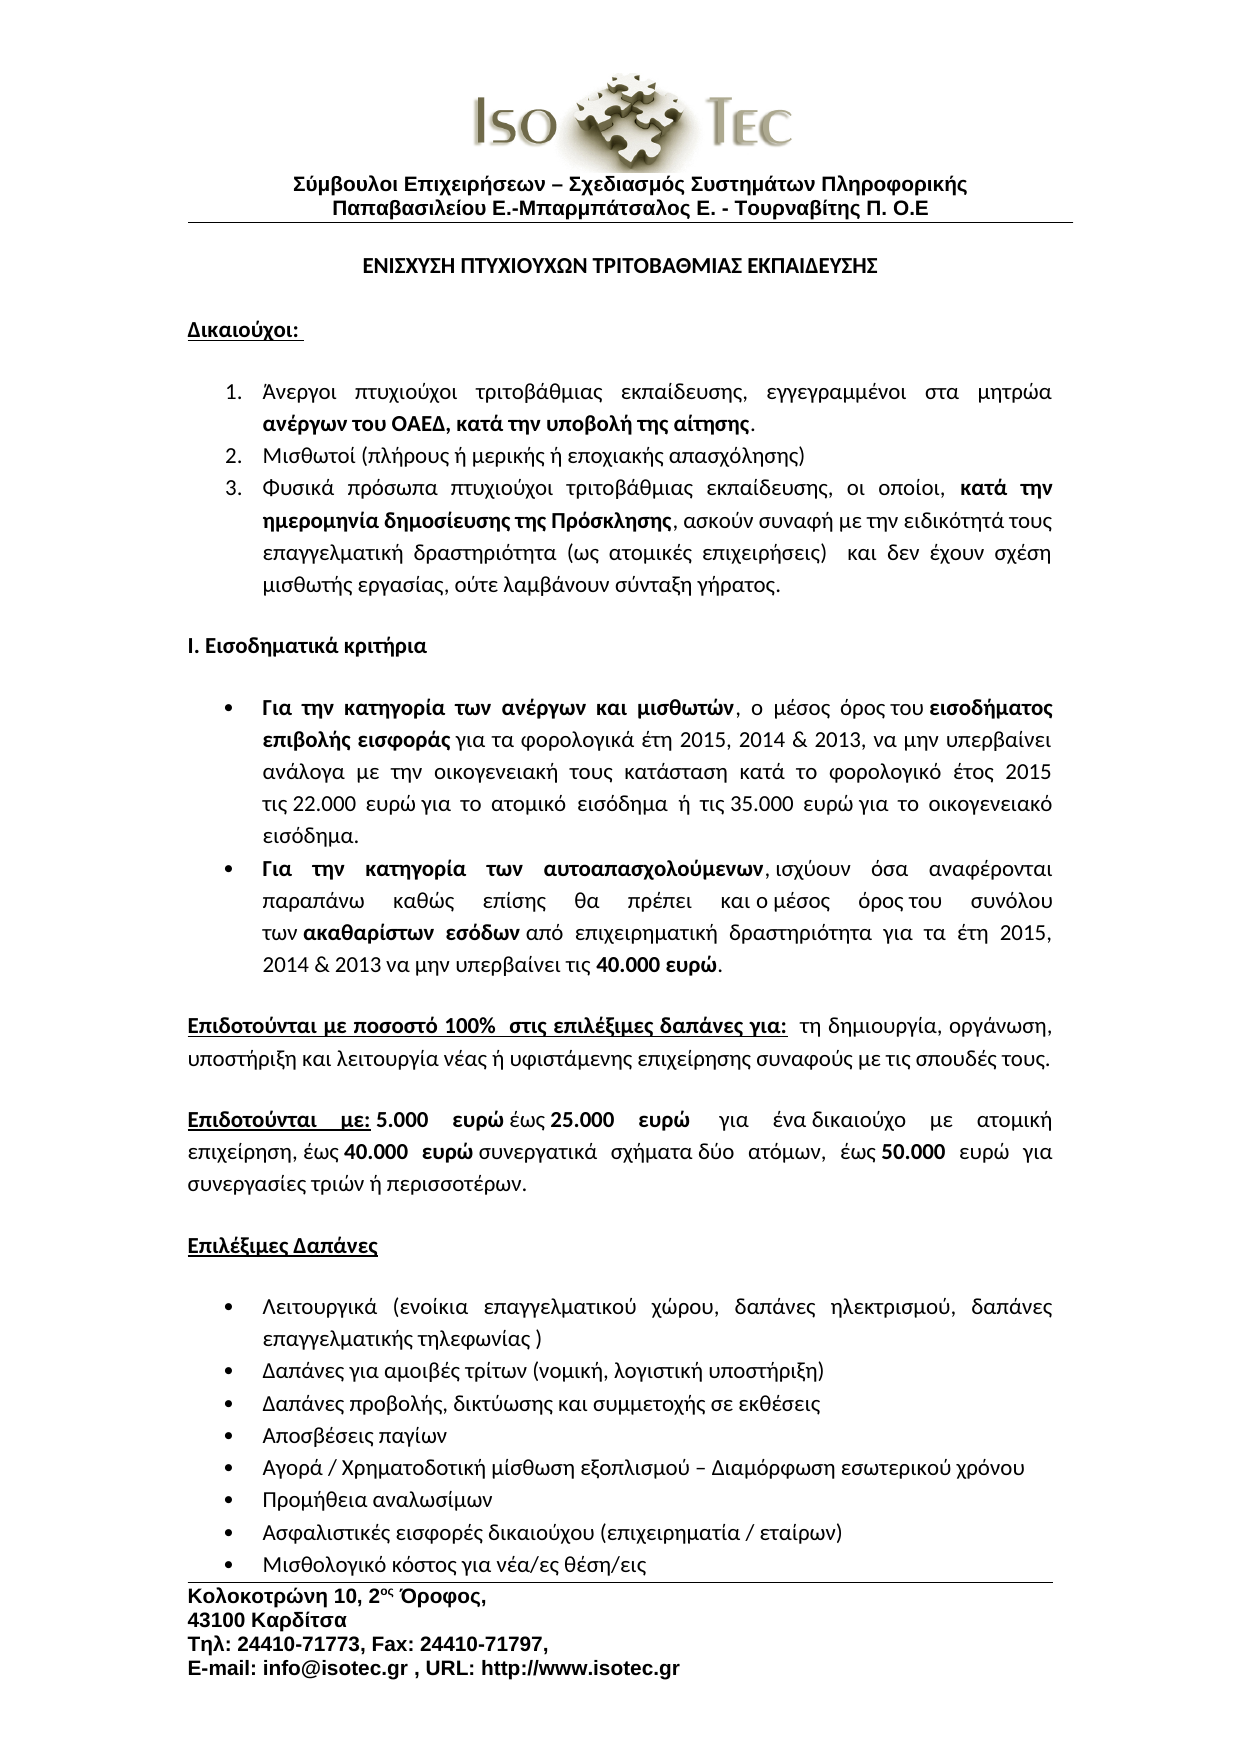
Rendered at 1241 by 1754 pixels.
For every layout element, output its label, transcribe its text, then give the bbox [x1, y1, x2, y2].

list Μισθολογικό κόστος για νέα/ες θέση/εις [225, 1550, 1053, 1578]
text Δικαιούχοι: [187, 316, 1053, 344]
list Λειτουργικά (ενοίκια επαγγελματικού χώρου, δαπάνες ηλεκτρισμού, δαπάνες επαγγελματικής τηλεφωνίας ) [225, 1292, 1053, 1352]
text ΕΝΙΣΧΥΣΗ ΠΤΥΧΙΟΥΧΩΝ ΤΡΙΤΟΒΑΘΜΙΑΣ ΕΚΠΑΙΔΕΥΣΗΣ [187, 251, 1053, 279]
list Προμήθεια αναλωσίμων [225, 1485, 1053, 1513]
list Μισθωτοί (πλήρους ή μερικής ή εποχιακής απασχόλησης) [225, 441, 1053, 469]
list Για την κατηγορία των αυτοαπασχολούμενων, ισχύουν όσα αναφέρονται παραπάνω καθώς επίσης θα πρέπει και o μέσος όρος του συνόλου των ακαθαρίστων εσόδων από επιχειρηματική δραστηριότητα για τα έτη 2015, 2014 & 2013 να μην υπερβαίνει τις 40.000 ευρώ. [225, 854, 1053, 978]
list Αγορά / Χρηματοδοτική μίσθωση εξοπλισμού – Διαμόρφωση εσωτερικού χρόνου [225, 1453, 1053, 1481]
picture [445, 73, 816, 173]
list Αποσβέσεις παγίων [225, 1421, 1053, 1449]
text Επιδοτούνται με ποσοστό 100% στις επιλέξιμες δαπάνες για: τη δημιουργία, οργάνωση, υποστήριξη και λειτουργία νέας ή υφιστάμενης επιχείρησης συναφούς με τις σπουδές τους. [187, 1012, 1053, 1072]
list Ασφαλιστικές εισφορές δικαιούχου (επιχειρηματία / εταίρων) [225, 1518, 1053, 1546]
list Δαπάνες προβολής, δικτύωσης και συμμετοχής σε εκθέσεις [225, 1389, 1053, 1417]
list Φυσικά πρόσωπα πτυχιούχοι τριτοβάθμιας εκπαίδευσης, οι οποίοι, κατά την ημερομηνία δημοσίευσης της Πρόσκλησης, ασκούν συναφή με την ειδικότητά τους επαγγελματική δραστηριότητα (ως ατομικές επιχειρήσεις) και δεν έχουν σχέση μισθωτής εργασίας, ούτε λαμβάνουν σύνταξη γήρατος. [225, 473, 1053, 598]
list Άνεργοι πτυχιούχοι τριτοβάθμιας εκπαίδευσης, εγγεγραμμένοι στα μητρώα ανέργων του ΟΑΕΔ, κατά την υποβολή της αίτησης. [225, 377, 1053, 437]
list Δαπάνες για αμοιβές τρίτων (νομική, λογιστική υποστήριξη) [225, 1357, 1053, 1385]
list Για την κατηγορία των ανέργων και μισθωτών, ο μέσος όρος του εισοδήματος επιβολής εισφοράς για τα φορολογικά έτη 2015, 2014 & 2013, να μην υπερβαίνει ανάλογα με την οικογενειακή τους κατάσταση κατά το φορολογικό έτος 2015 τις 22.000 ευρώ για το ατομικό εισόδημα ή τις 35.000 ευρώ για το οικογενειακό εισόδημα. [225, 693, 1053, 849]
text I. Εισοδηματικά κριτήρια [187, 631, 1053, 659]
text Επιλέξιμες Δαπάνες [187, 1231, 1053, 1259]
text Επιδοτούνται με: 5.000 ευρώ έως 25.000 ευρώ για ένα δικαιούχο με ατομική επιχείρηση, έως 40.000 ευρώ συνεργατικά σχήματα δύο ατόμων, έως 50.000 ευρώ για συνεργασίες τριών ή περισσοτέρων. [187, 1105, 1053, 1198]
